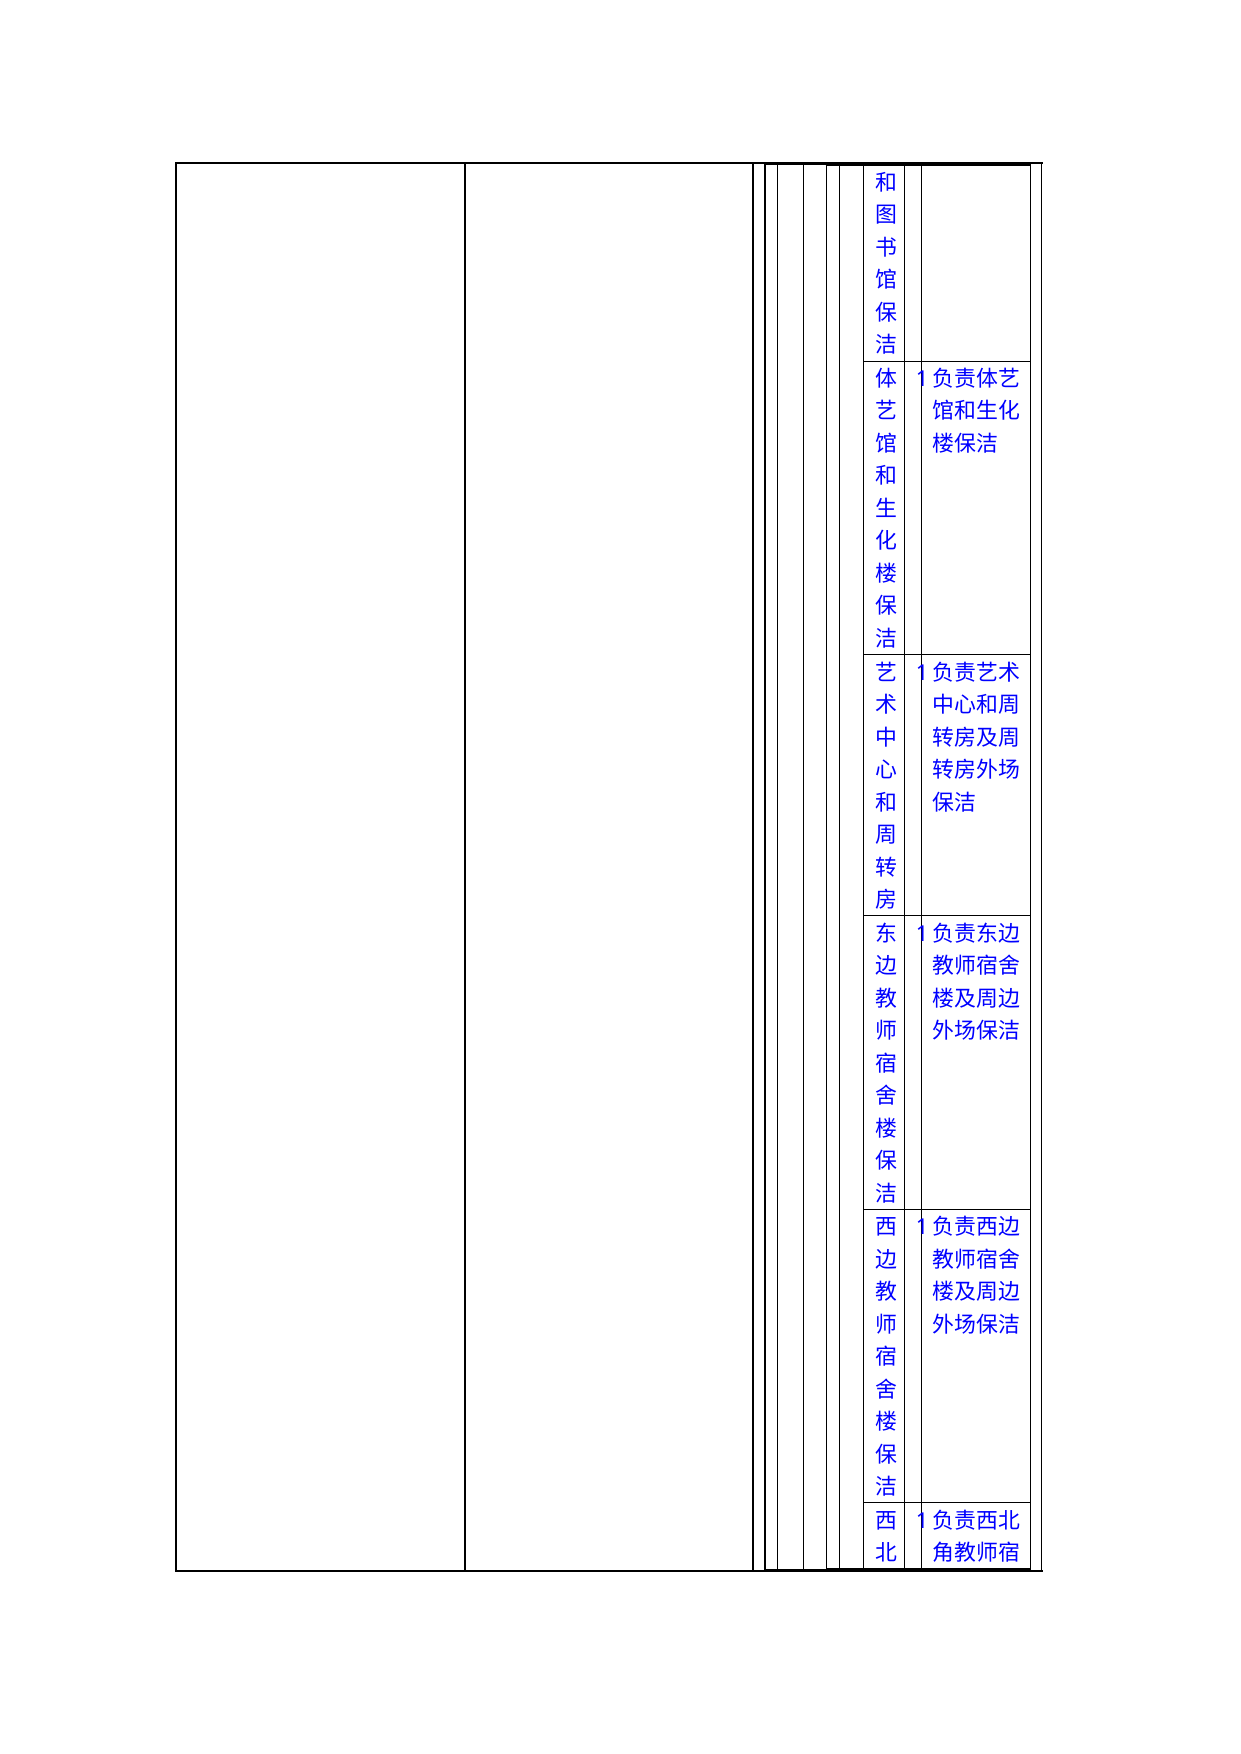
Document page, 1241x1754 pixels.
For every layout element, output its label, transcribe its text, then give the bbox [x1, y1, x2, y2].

table_cell [864, 1210, 904, 1502]
table_cell [905, 655, 921, 915]
table_cell [905, 916, 921, 1209]
table_cell [922, 1503, 1030, 1568]
table_cell [922, 166, 1030, 361]
table_cell [864, 655, 904, 915]
table_cell [754, 164, 764, 1570]
table_cell [905, 362, 921, 654]
table_cell [1031, 164, 1041, 1570]
table_cell [778, 165, 803, 1569]
table_cell [766, 165, 777, 1569]
table_cell [864, 362, 904, 654]
table_cell [922, 362, 1030, 654]
table_cell 1 [177, 164, 464, 1570]
table_cell [905, 166, 921, 361]
table_cell [864, 1503, 904, 1568]
table_cell [466, 164, 752, 1570]
table_cell [864, 916, 904, 1209]
table_cell [922, 1210, 1030, 1502]
table_cell [864, 166, 904, 361]
table_cell [905, 1210, 921, 1502]
table_cell [840, 166, 863, 1568]
table_cell [922, 916, 1030, 1209]
table_cell [804, 165, 826, 1569]
table_cell [905, 1503, 921, 1568]
table_cell [922, 655, 1030, 915]
table_cell [827, 166, 839, 1568]
